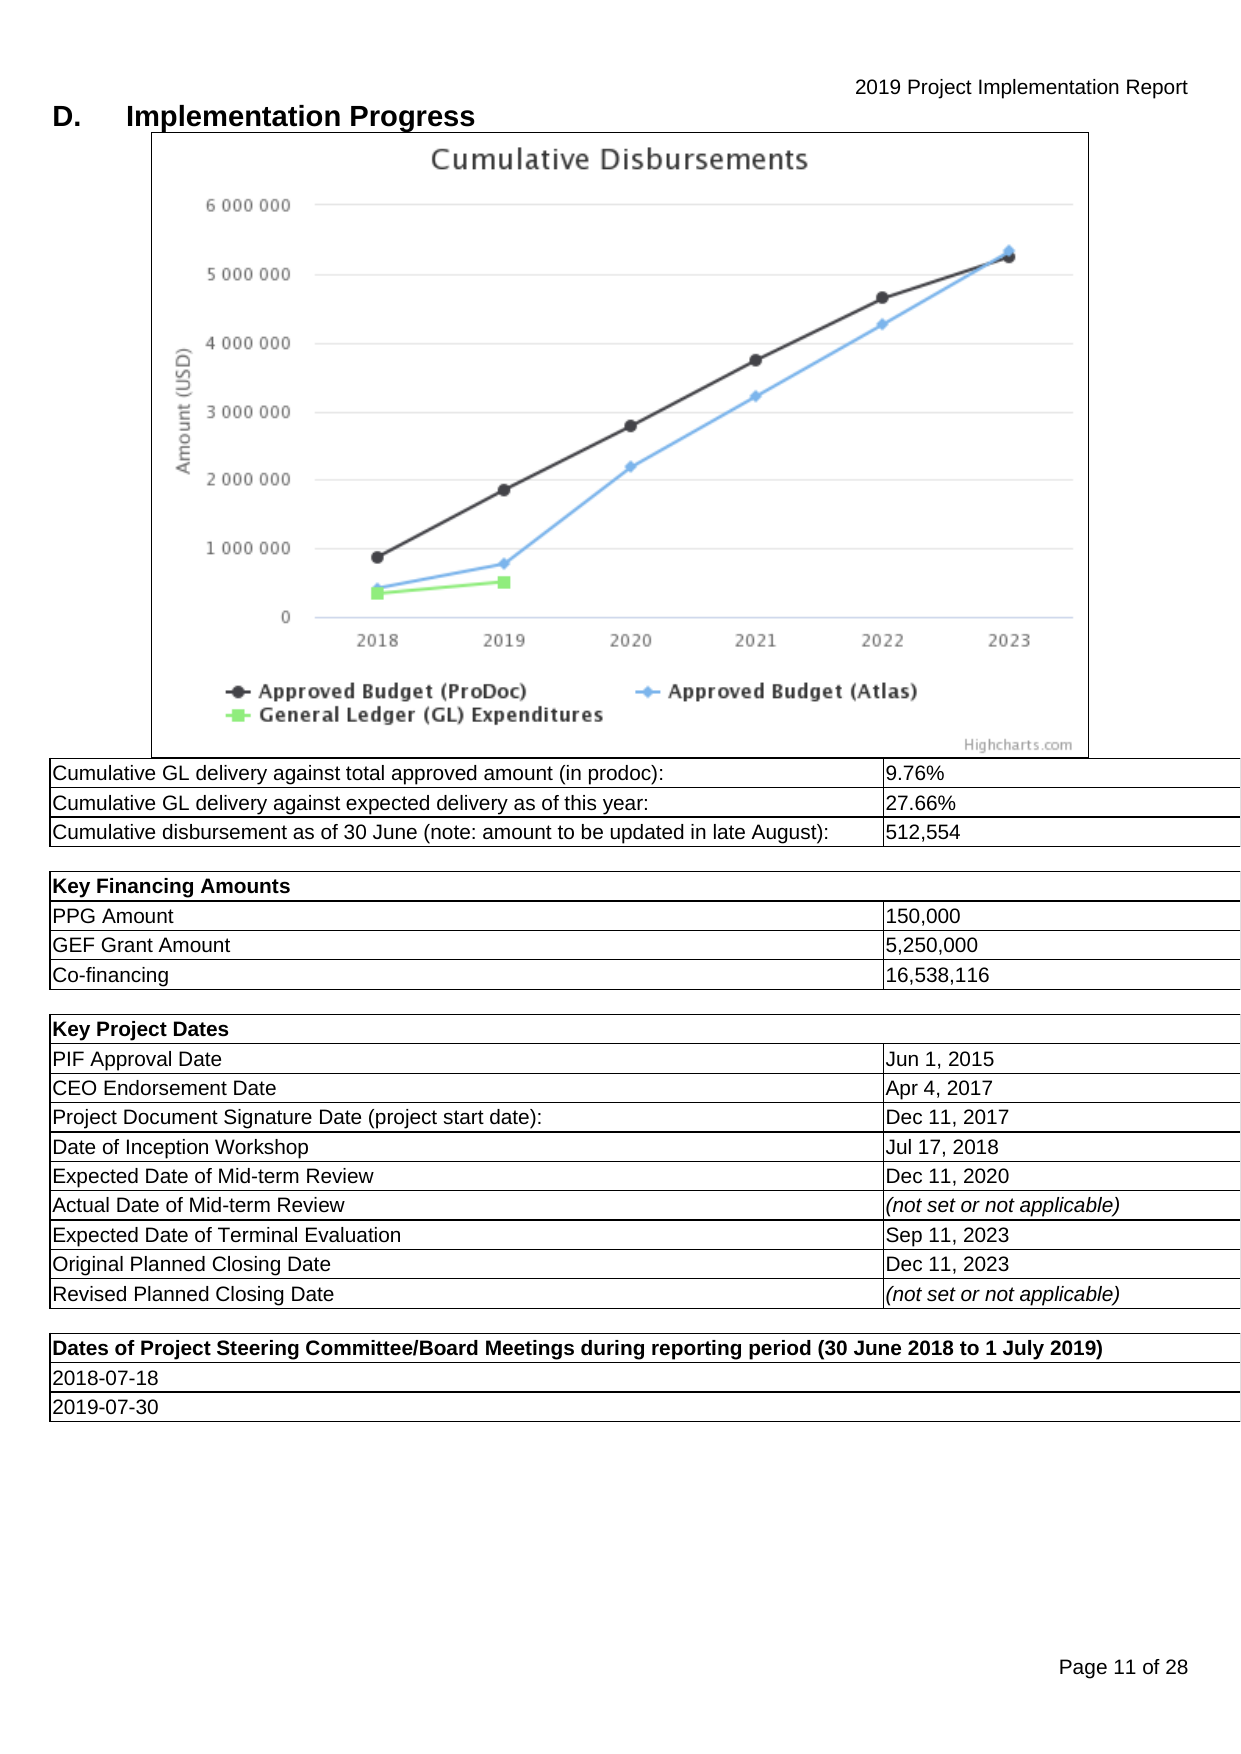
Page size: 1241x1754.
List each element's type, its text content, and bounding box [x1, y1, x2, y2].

table_header Dates of Project Steering Committee/Board Meetings during reporting period (30 June 2018 to 1 July 2019) [51, 1334, 1240, 1362]
table_cell PIF Approval Date [51, 1044, 883, 1072]
table_cell Co-financing [51, 960, 883, 988]
table_cell Dec 11, 2020 [884, 1162, 1240, 1190]
table_cell Apr 4, 2017 [884, 1074, 1240, 1102]
table_header 9.76% [884, 759, 1240, 787]
table_cell Sep 11, 2023 [884, 1221, 1240, 1249]
table_cell PPG Amount [51, 902, 883, 930]
table_header Key Financing Amounts [51, 872, 1240, 900]
subtitle Implementation Progress [52, 99, 1188, 132]
table_cell Actual Date of Mid-term Review [51, 1191, 883, 1219]
table_cell Expected Date of Terminal Evaluation [51, 1221, 883, 1249]
table_cell 2019-07-30 [51, 1393, 1240, 1421]
table_cell 512,554 [884, 818, 1240, 846]
table_cell 2018-07-18 [51, 1363, 1240, 1391]
table_cell Project Document Signature Date (project start date): [51, 1103, 883, 1131]
picture [152, 133, 1088, 757]
table_cell (not set or not applicable) [884, 1279, 1240, 1307]
table_cell 5,250,000 [884, 931, 1240, 959]
table_cell GEF Grant Amount [51, 931, 883, 959]
table_cell CEO Endorsement Date [51, 1074, 883, 1102]
table_header Key Project Dates [51, 1015, 1240, 1043]
table_cell 150,000 [884, 902, 1240, 930]
table_cell Cumulative GL delivery against expected delivery as of this year: [51, 788, 883, 816]
table_cell Dec 11, 2017 [884, 1103, 1240, 1131]
table_cell Jul 17, 2018 [884, 1133, 1240, 1161]
table_cell Expected Date of Mid-term Review [51, 1162, 883, 1190]
table_header Cumulative GL delivery against total approved amount (in prodoc): [51, 759, 883, 787]
table_cell Cumulative disbursement as of 30 June (note: amount to be updated in late August): [51, 818, 883, 846]
table_cell Revised Planned Closing Date [51, 1279, 883, 1307]
table_cell 27.66% [884, 788, 1240, 816]
table_cell Dec 11, 2023 [884, 1250, 1240, 1278]
table_cell Date of Inception Workshop [51, 1133, 883, 1161]
table_cell 16,538,116 [884, 960, 1240, 988]
table_cell (not set or not applicable) [884, 1191, 1240, 1219]
table_cell Jun 1, 2015 [884, 1044, 1240, 1072]
table_cell Original Planned Closing Date [51, 1250, 883, 1278]
